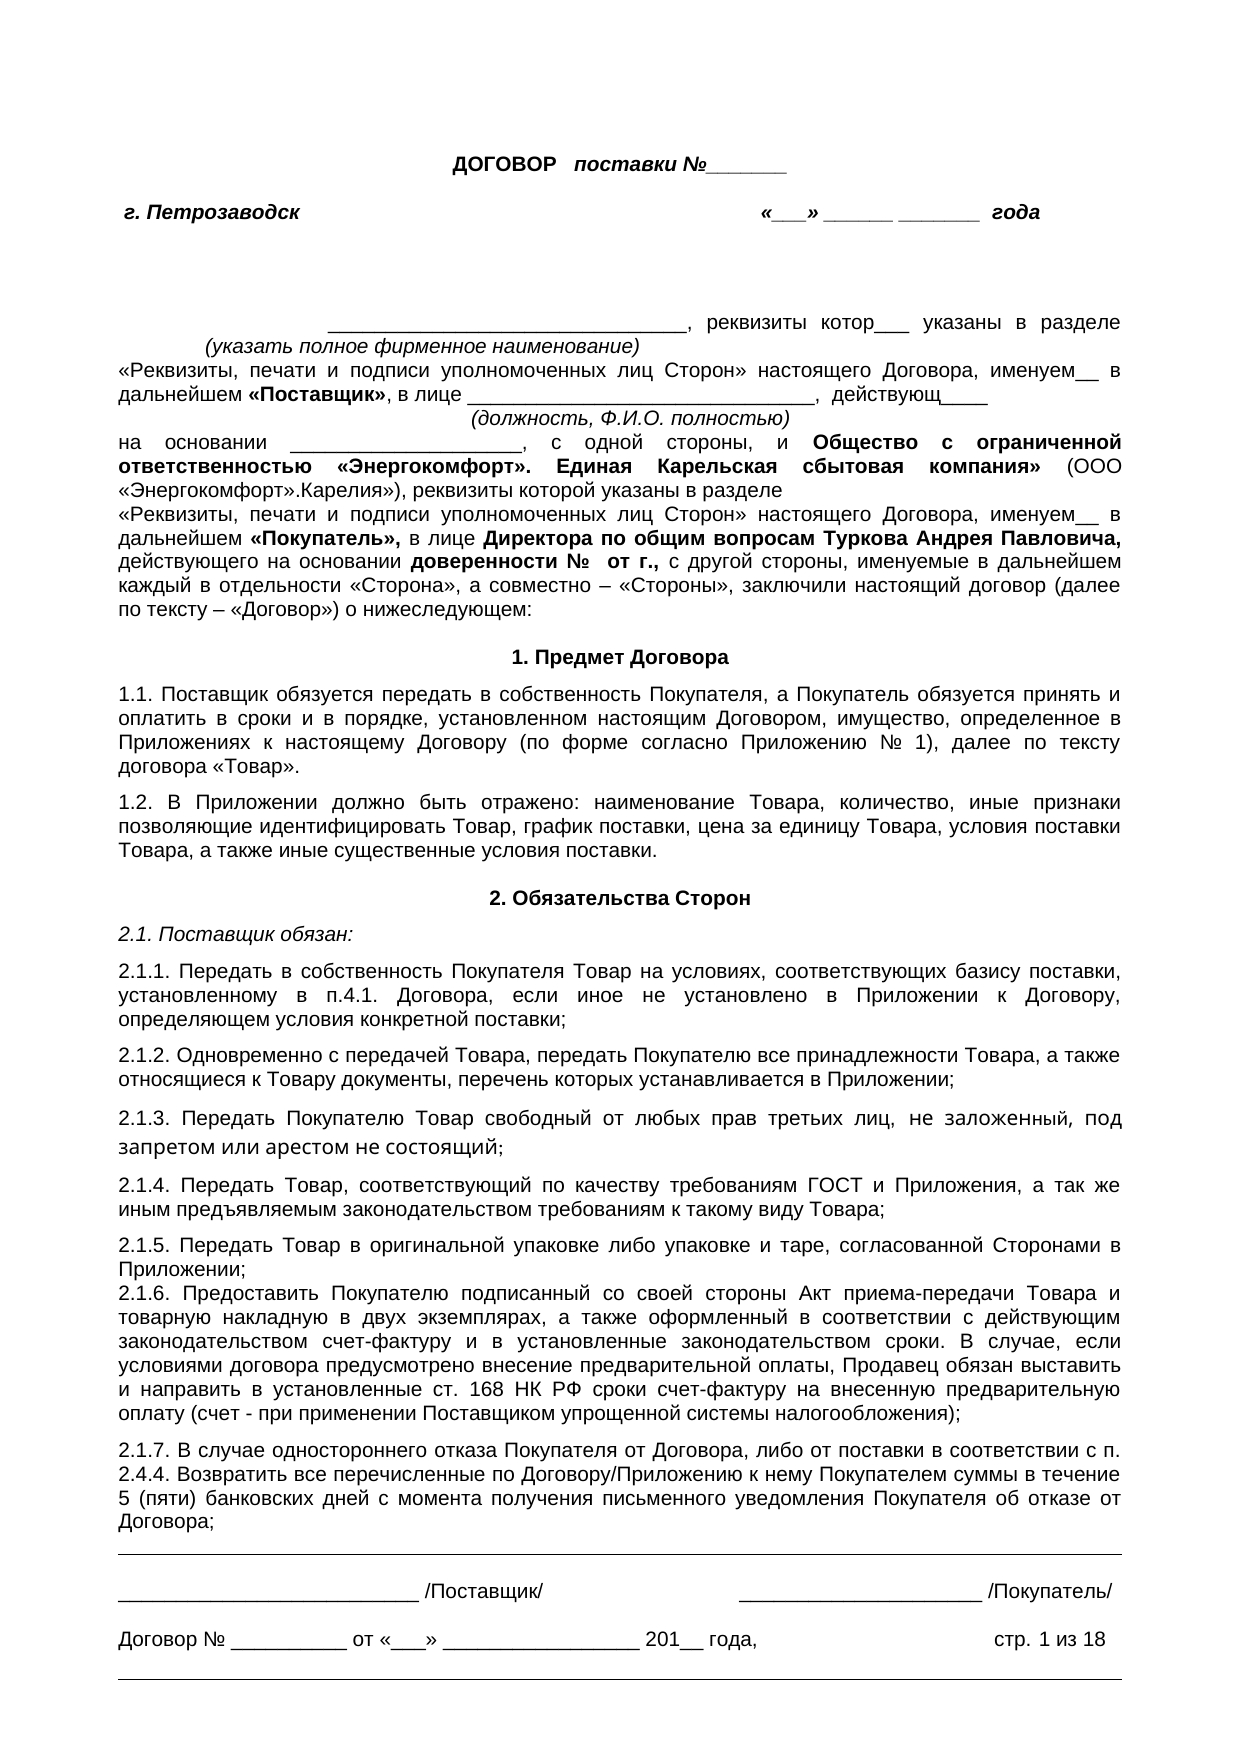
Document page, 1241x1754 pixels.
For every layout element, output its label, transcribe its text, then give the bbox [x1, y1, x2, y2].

text 2.1. Поставщик обязан: [118, 922, 1122, 946]
text 1.2. В Приложении должно быть отражено: наименование Товара, количество, иные признаки позволяющие идентифицировать Товар, график поставки, цена за единицу Товара, условия поставки Товара, а также иные существенные условия поставки. [118, 790, 1122, 862]
text «Реквизиты, печати и подписи уполномоченных лиц Сторон» настоящего Договора, именуем__ в дальнейшем «Поставщик», в лице ______________________________, действующ____ [118, 358, 1122, 406]
text 1.1. Поставщик обязуется передать в собственность Покупателя, а Покупатель обязуется принять и оплатить в сроки и в порядке, установленном настоящим Договором, имущество, определенное в Приложениях к настоящему Договору (по форме согласно Приложению № 1), далее по тексту договора «Товар». [118, 682, 1122, 777]
title ДОГОВОР поставки №_______ [118, 152, 1122, 176]
text 2.1.4. Передать Товар, соответствующий по качеству требованиям ГОСТ и Приложения, а так же иным предъявляемым законодательством требованиям к такому виду Товара; [118, 1173, 1122, 1221]
text (должность, Ф.И.О. полностью) [118, 406, 1122, 429]
text 2.1.1. Передать в собственность Покупателя Товар на условиях, соответствующих базису поставки, установленному в п.4.1. Договора, если иное не установлено в Приложении к Договору, определяющем условия конкретной поставки; [118, 959, 1122, 1031]
title г. Петрозаводск «___» ______ _______ года [118, 199, 1122, 223]
text на основании ____________________, с одной стороны, и Общество с ограниченной ответственностью «Энергокомфорт». Единая Карельская сбытовая компания» (ООО «Энергокомфорт».Карелия»), реквизиты которой указаны в разделе [118, 429, 1122, 501]
text 2. Обязательства Сторон [118, 886, 1122, 910]
text 2.1.6. Предоставить Покупателю подписанный со своей стороны Акт приема-передачи Товара и товарную накладную в двух экземплярах, а также оформленный в соответствии с действующим законодательством счет-фактуру и в установленные законодательством сроки. В случае, если условиями договора предусмотрено внесение предварительной оплаты, Продавец обязан выставить и направить в установленные ст. 168 НК РФ сроки счет-фактуру на внесенную предварительную оплату (счет - при применении Поставщиком упрощенной системы налогообложения); [118, 1281, 1122, 1425]
text 2.1.5. Передать Товар в оригинальной упаковке либо упаковке и таре, согласованной Сторонами в Приложении; [118, 1233, 1122, 1281]
text _______________________________, реквизиты котор___ указаны в разделе (указать полное фирменное наименование) [118, 310, 1122, 358]
text 2.1.3. Передать Покупателю Товар свободный от любых прав третьих лиц, не заложенный, под запретом или арестом не состоящий; [118, 1103, 1122, 1160]
text «Реквизиты, печати и подписи уполномоченных лиц Сторон» настоящего Договора, именуем__ в дальнейшем «Покупатель», в лице Директора по общим вопросам Туркова Андрея Павловича, действующего на основании доверенности № от г., с другой стороны, именуемые в дальнейшем каждый в отдельности «Сторона», а совместно – «Стороны», заключили настоящий договор (далее по тексту – «Договор») о нижеследующем: [118, 501, 1122, 621]
text 2.1.7. В случае одностороннего отказа Покупателя от Договора, либо от поставки в соответствии с п. 2.4.4. Возвратить все перечисленные по Договору/Приложению к нему Покупателем суммы в течение 5 (пяти) банковских дней с момента получения письменного уведомления Покупателя об отказе от Договора; [118, 1437, 1122, 1533]
text 1. Предмет Договора [118, 645, 1122, 669]
text 2.1.2. Одновременно с передачей Товара, передать Покупателю все принадлежности Товара, а также относящиеся к Товару документы, перечень которых устанавливается в Приложении; [118, 1043, 1122, 1091]
